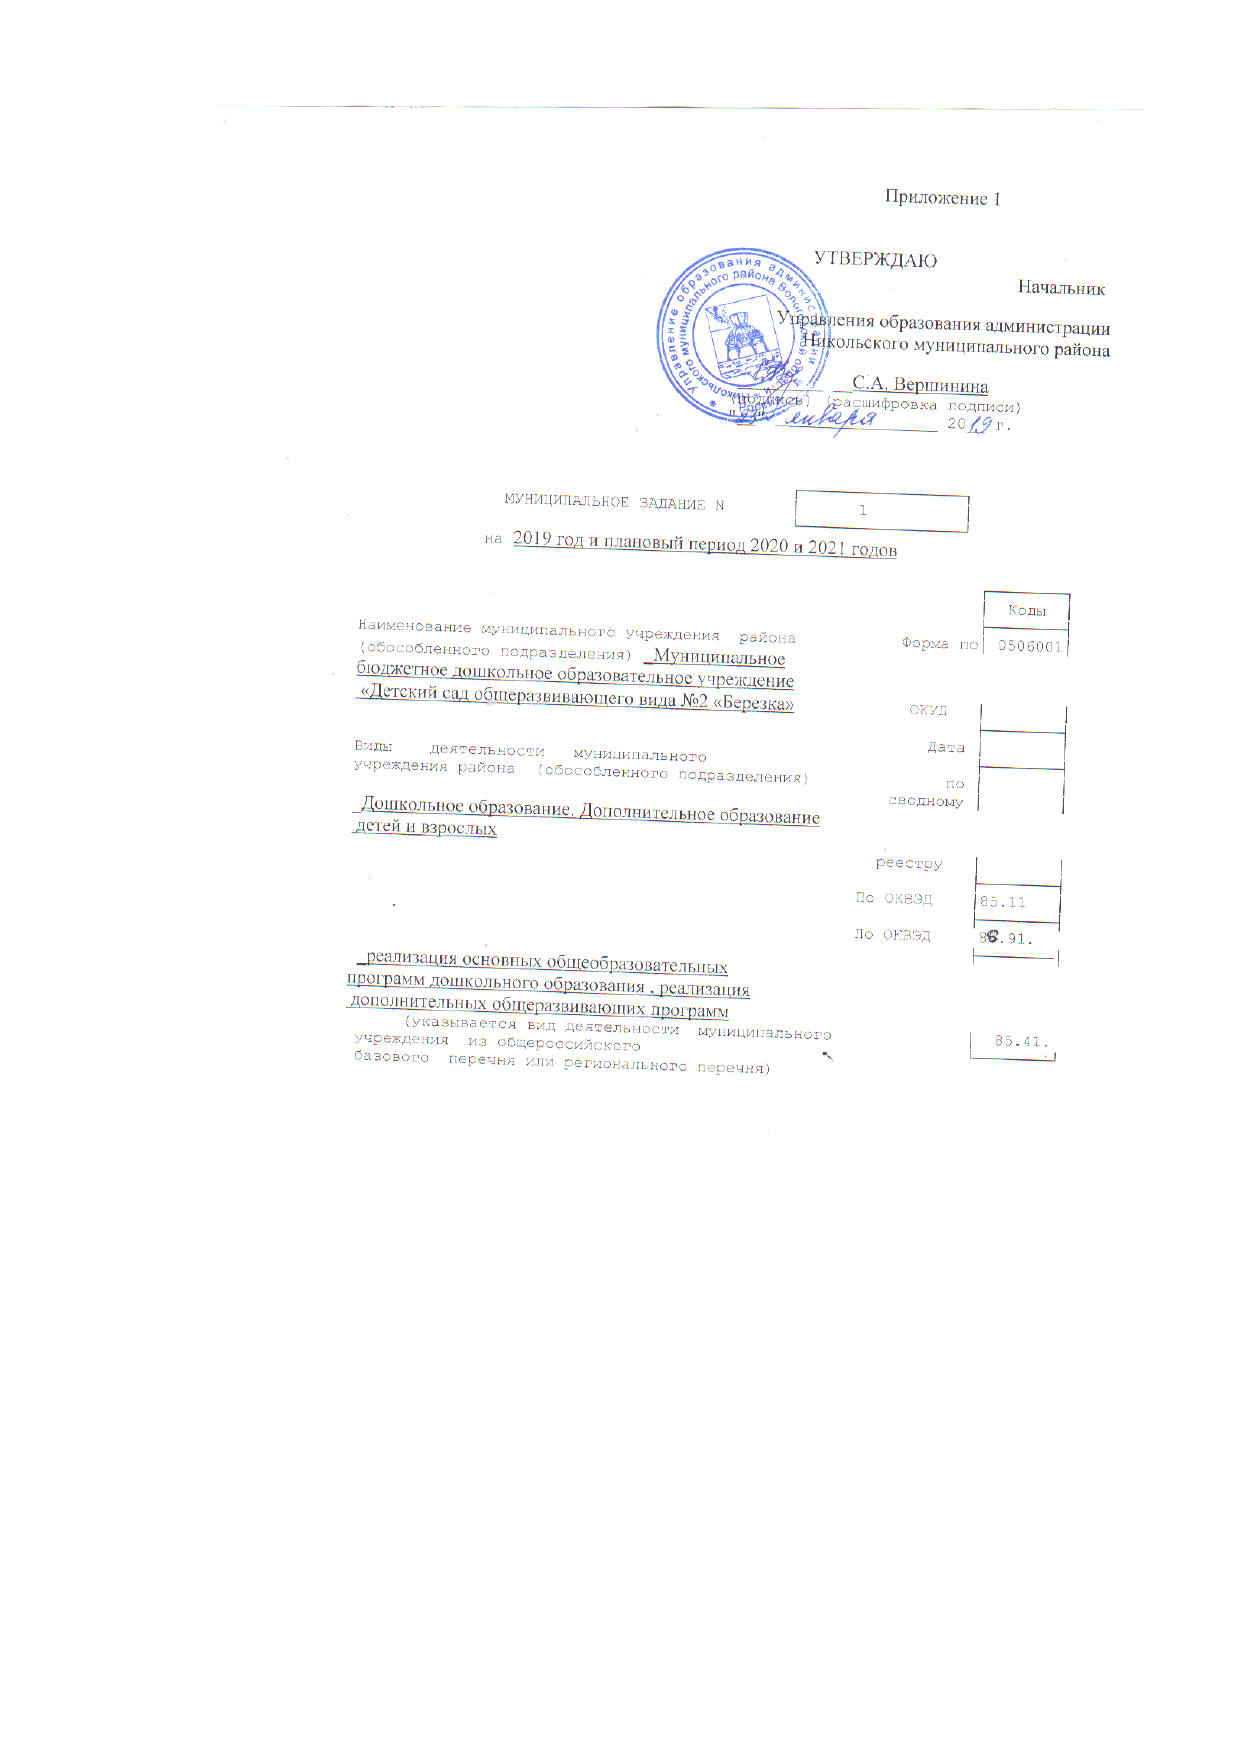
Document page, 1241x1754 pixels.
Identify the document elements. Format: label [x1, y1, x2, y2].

picture [177, 103, 1152, 1443]
